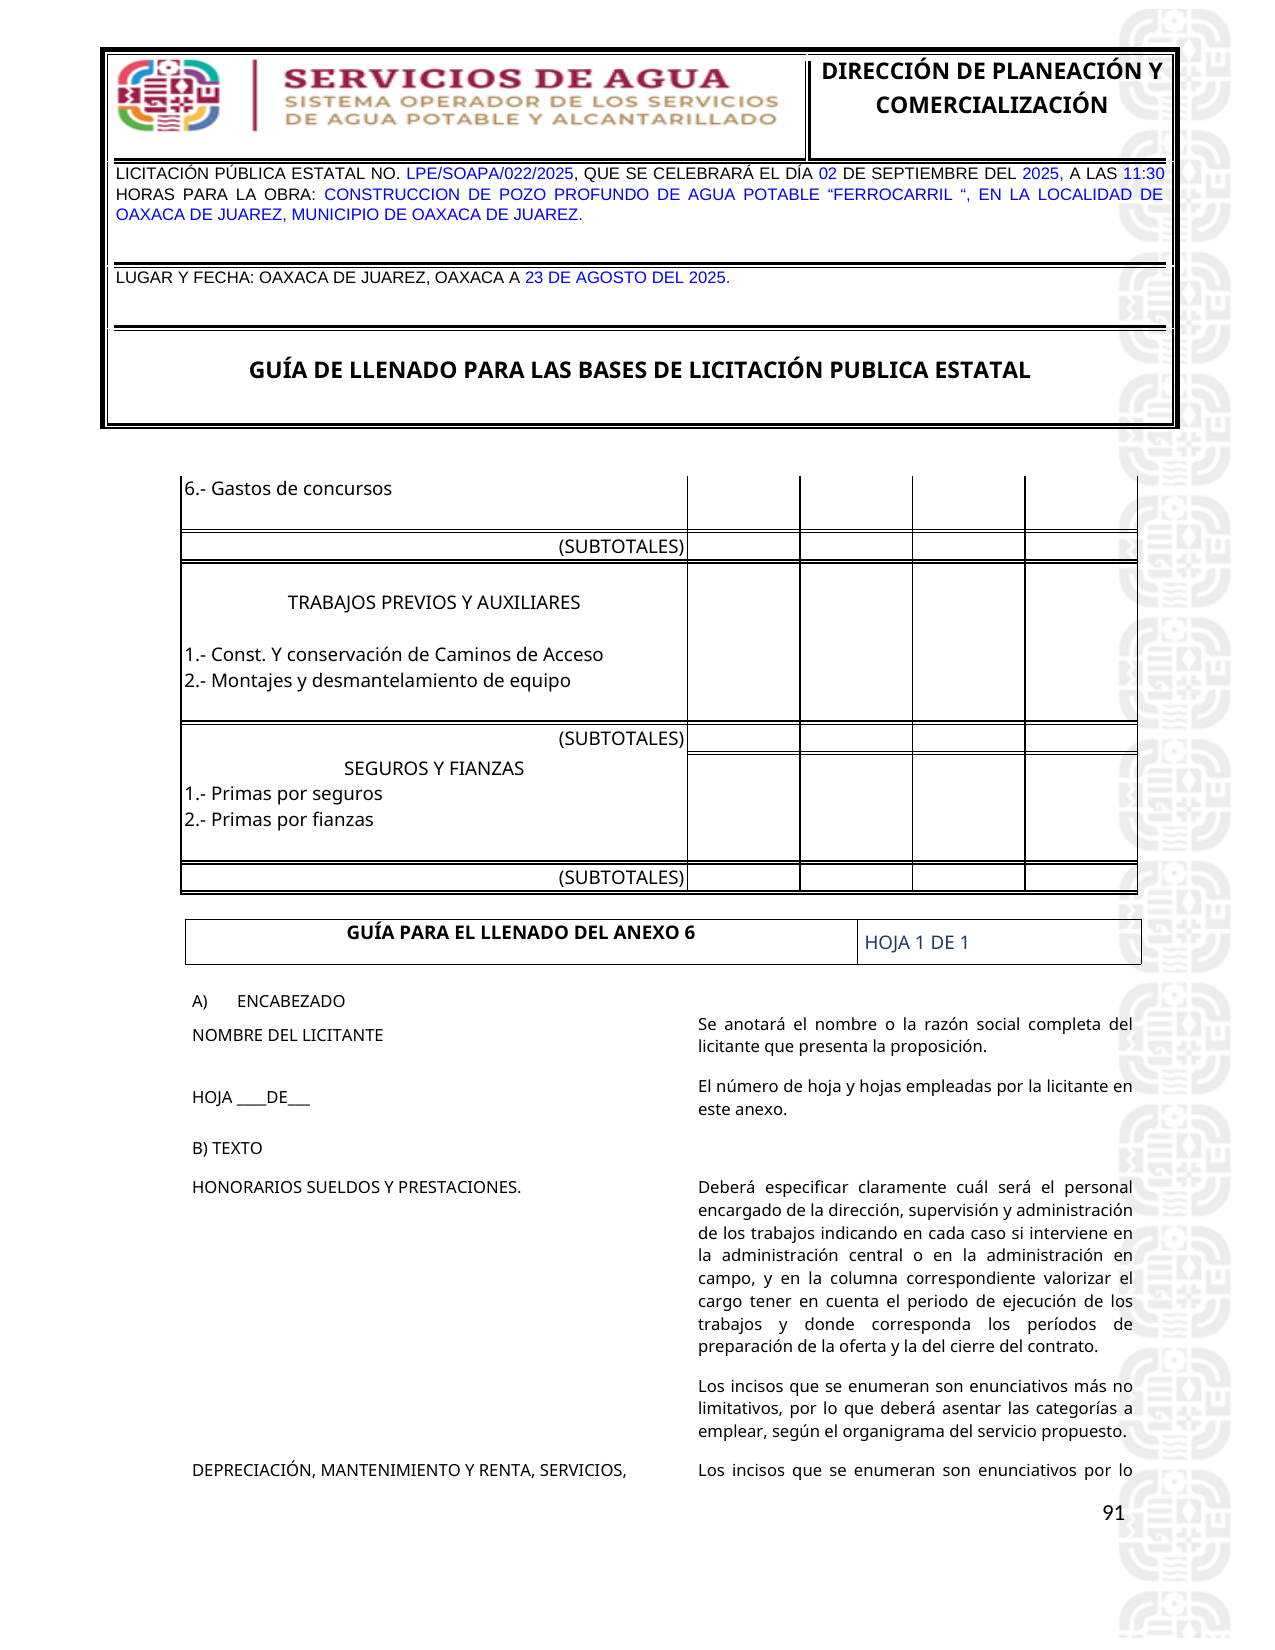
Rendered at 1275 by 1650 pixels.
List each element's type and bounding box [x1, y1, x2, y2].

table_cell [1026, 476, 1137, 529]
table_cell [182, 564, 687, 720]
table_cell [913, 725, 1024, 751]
picture [1103, 9, 1233, 1638]
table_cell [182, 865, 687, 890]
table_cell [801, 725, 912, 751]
picture [113, 55, 787, 144]
picture [1103, 52, 1175, 427]
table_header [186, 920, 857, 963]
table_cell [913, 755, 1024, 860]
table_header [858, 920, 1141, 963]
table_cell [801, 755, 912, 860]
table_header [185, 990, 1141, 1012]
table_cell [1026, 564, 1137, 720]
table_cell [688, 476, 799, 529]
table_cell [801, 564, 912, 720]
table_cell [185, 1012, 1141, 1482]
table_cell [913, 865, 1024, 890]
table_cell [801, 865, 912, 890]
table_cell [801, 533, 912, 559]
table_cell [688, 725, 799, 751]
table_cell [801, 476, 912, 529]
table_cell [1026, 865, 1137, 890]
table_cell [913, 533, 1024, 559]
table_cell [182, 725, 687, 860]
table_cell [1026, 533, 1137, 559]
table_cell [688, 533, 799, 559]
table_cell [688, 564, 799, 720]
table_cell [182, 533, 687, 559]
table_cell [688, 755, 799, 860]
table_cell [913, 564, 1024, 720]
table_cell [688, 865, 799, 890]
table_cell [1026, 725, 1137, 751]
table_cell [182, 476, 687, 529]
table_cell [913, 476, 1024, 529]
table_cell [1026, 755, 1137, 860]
